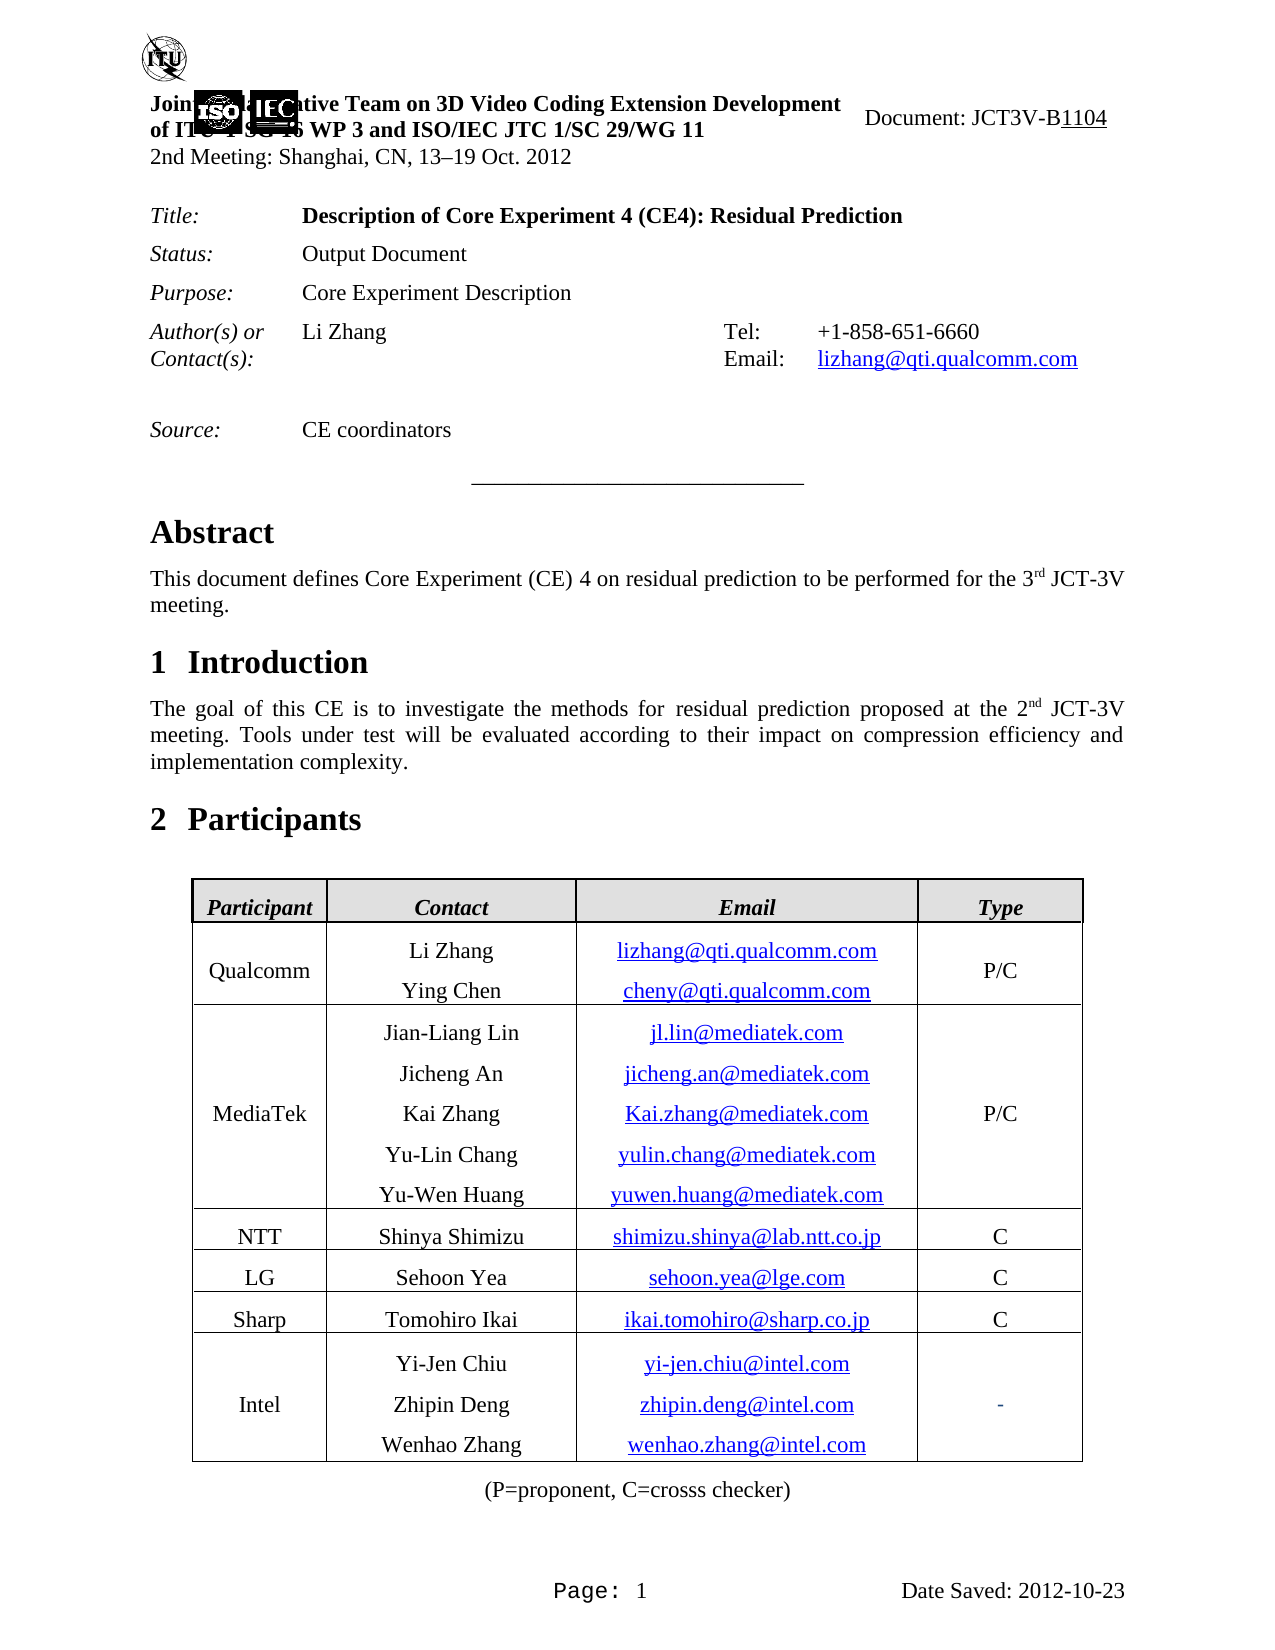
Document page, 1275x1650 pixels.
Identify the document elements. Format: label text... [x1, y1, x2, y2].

picture [250, 90, 299, 134]
table_cell CE coordinators [291, 410, 1136, 449]
table_cell Intel [193, 1332, 326, 1461]
table_header Participant [194, 880, 326, 921]
table_cell Yi-Jen Chiu Zhipin Deng Wenhao Zhang [327, 1333, 576, 1461]
table_cell Output Document [291, 234, 1136, 273]
table_cell Sehoon Yea [327, 1250, 576, 1291]
table_cell P/C [918, 921, 1082, 1004]
text The goal of this CE is to investigate the methods for residual prediction proposed at the 2nd JCT-3V meeting. Tools under test will be evaluated according to their impact on compression efficiency and implementation complexity. [150, 695, 1125, 774]
table_cell Qualcomm [193, 923, 326, 1004]
table_cell Core Experiment Description [291, 273, 1136, 312]
text This document defines Core Experiment (CE) 4 on residual prediction to be performed for the 3rd JCT-3V meeting. [150, 565, 1125, 618]
table_cell lizhang@qti.qualcomm.com cheny@qti.qualcomm.com [577, 923, 917, 1004]
table_cell shimizu.shinya@lab.ntt.co.jp [577, 1209, 917, 1249]
table_header Document: JCT3V-B1104 [853, 90, 1136, 169]
table_cell Status: [139, 234, 291, 273]
table_cell C [918, 1249, 1082, 1291]
table_cell C [918, 1291, 1082, 1332]
table_cell jl.lin@mediatek.com jicheng.an@mediatek.com Kai.zhang@mediatek.com yulin.chang@mediatek.com yuwen.huang@mediatek.com [577, 1005, 917, 1207]
table_cell Li Zhang Ying Chen [327, 923, 576, 1004]
table_header Type [919, 880, 1082, 921]
table_cell ikai.tomohiro@sharp.co.jp [577, 1292, 917, 1332]
table_cell sehoon.yea@lge.com [577, 1250, 917, 1291]
table_cell Tel: Email: [713, 312, 806, 410]
table_cell yi-jen.chiu@intel.com zhipin.deng@intel.com wenhao.zhang@intel.com [577, 1333, 917, 1461]
table_cell +1-858-651-6660 lizhang@qti.qualcomm.com [806, 312, 1136, 410]
text (P=proponent, C=crosss checker) [150, 1476, 1125, 1502]
table_cell MediaTek [193, 1004, 326, 1207]
table_cell Purpose: [139, 273, 291, 312]
subtitle Participants [150, 799, 1125, 838]
table_cell Author(s) or Contact(s): [139, 312, 291, 410]
table_cell C [918, 1208, 1082, 1249]
table_cell - [918, 1332, 1082, 1461]
table_header Title: [139, 195, 291, 234]
subtitle Introduction [150, 643, 1125, 681]
table_header Joint Collaborative Team on 3D Video Coding Extension Development of ITU-T SG 16 WP 3 and ISO/IEC JTC 1/SC 29/WG 11 2nd Meeting: Shanghai, CN, 13–19 Oct. 2012 [139, 90, 853, 169]
table_cell P/C [918, 1004, 1082, 1207]
table_cell Li Zhang [291, 312, 712, 410]
table_cell Sharp [193, 1291, 326, 1332]
table_header Contact [328, 880, 575, 921]
subtitle Abstract [150, 512, 1125, 551]
table_cell NTT [193, 1208, 326, 1249]
table_cell Source: [139, 410, 291, 449]
picture [194, 90, 243, 134]
table_cell Shinya Shimizu [327, 1209, 576, 1249]
table_header Description of Core Experiment 4 (CE4): Residual Prediction [291, 195, 1136, 234]
text _____________________________ [150, 461, 1125, 487]
table_cell LG [193, 1249, 326, 1291]
table_cell Tomohiro Ikai [327, 1292, 576, 1332]
table_cell Jian-Liang Lin Jicheng An Kai Zhang Yu-Lin Chang Yu-Wen Huang [327, 1005, 576, 1207]
table_header Email [577, 880, 917, 921]
